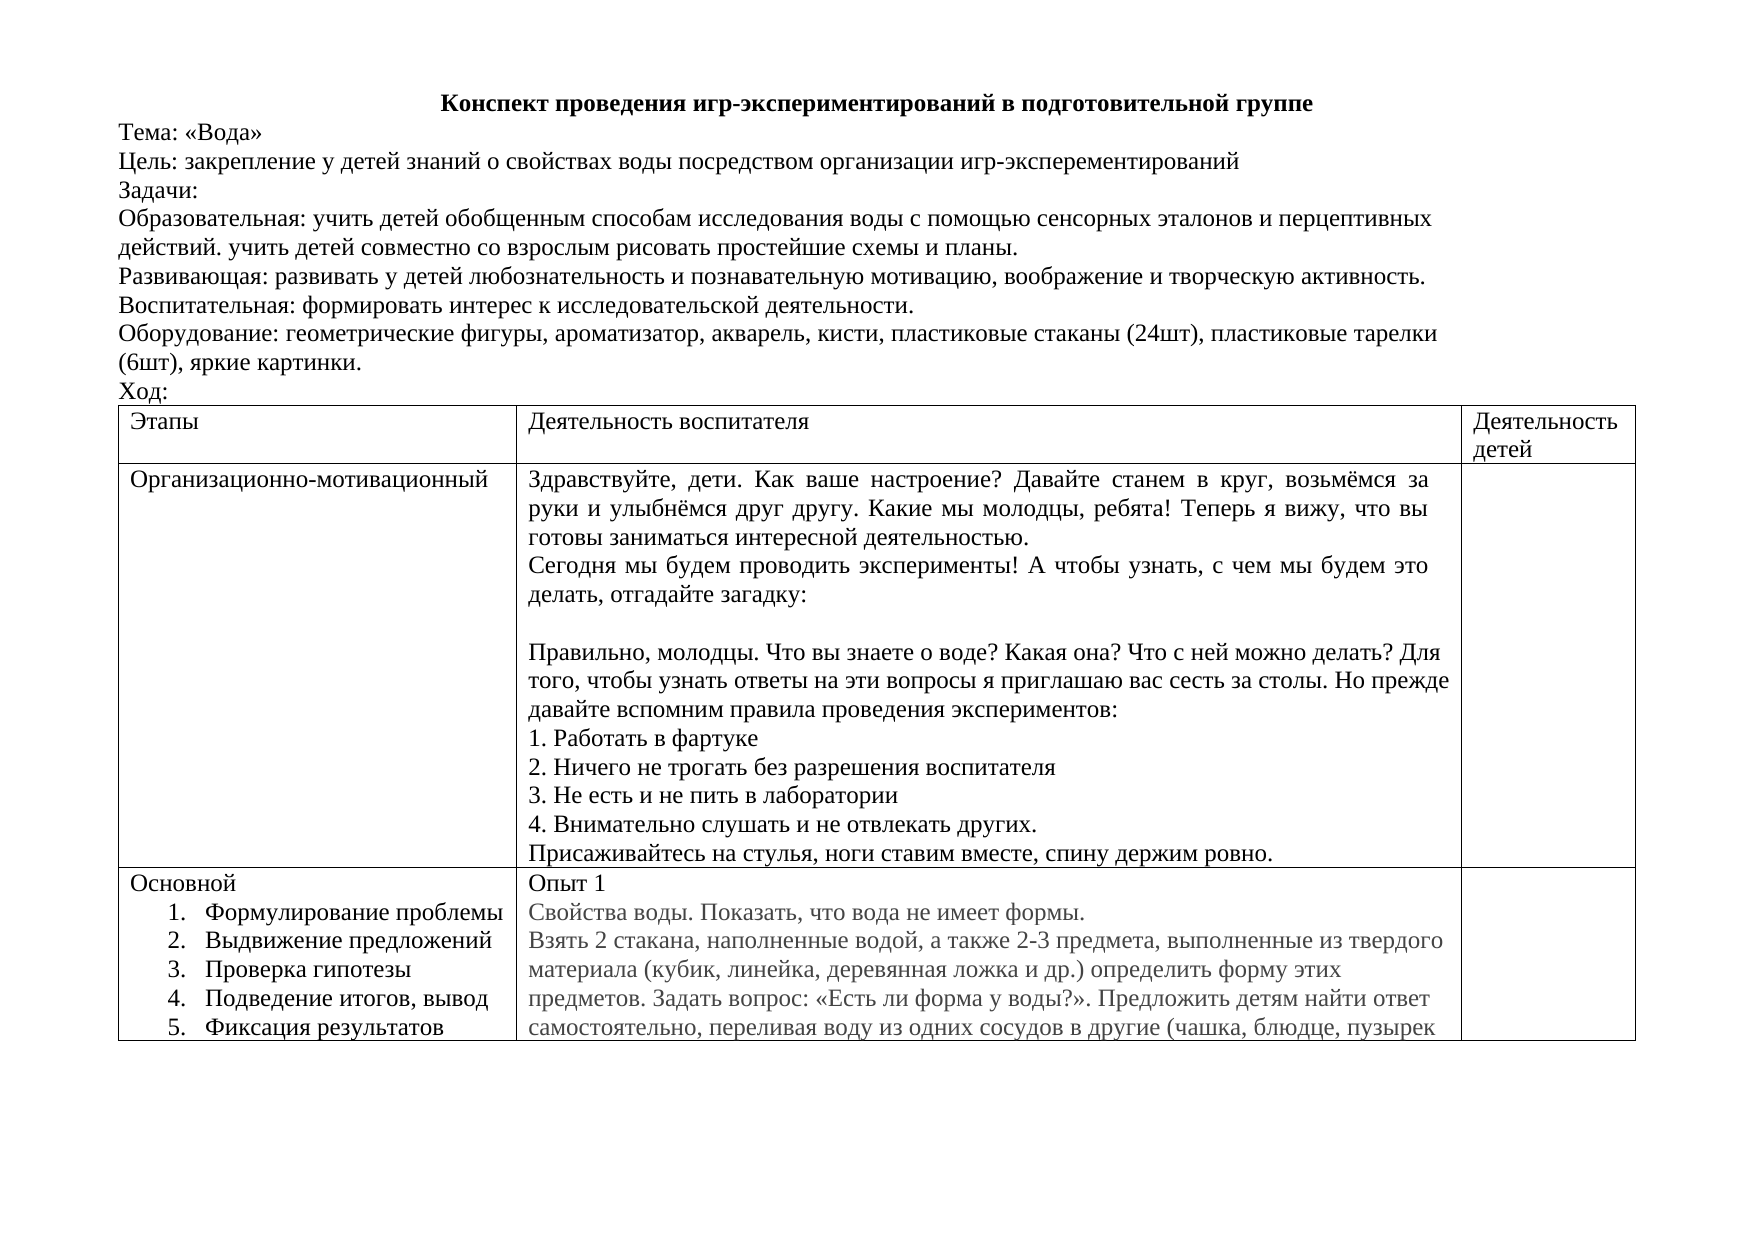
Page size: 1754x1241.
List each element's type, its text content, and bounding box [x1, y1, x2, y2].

table_cell Организационно-мотивационный [119, 464, 516, 867]
text Тема: «Вода» [118, 117, 1636, 146]
table_cell Здравствуйте, дети. Как ваше настроение? Давайте станем в круг, возьмёмся за руки и улыбнёмся друг другу. Какие мы молодцы, ребята! Теперь я вижу, что вы готовы заниматься интересной деятельностью. Сегодня мы будем проводить эксперименты! А чтобы узнать, с чем мы будем это делать, отгадайте загадку: Правильно, молодцы. Что вы знаете о воде? Какая она? Что с ней можно делать? Для того, чтобы узнать ответы на эти вопросы я приглашаю вас сесть за столы. Но прежде давайте вспомним правила проведения экспериментов: 1. Работать в фартуке 2. Ничего не трогать без разрешения воспитателя 3. Не есть и не пить в лаборатории 4. Внимательно слушать и не отвлекать других. Присаживайтесь на стулья, ноги ставим вместе, спину держим ровно. [517, 464, 1461, 867]
text Развивающая: развивать у детей любознательность и познавательную мотивацию, воображение и творческую активность. [118, 261, 1459, 290]
table_header Деятельность детей [1462, 406, 1635, 463]
table_header Деятельность воспитателя [517, 406, 1461, 463]
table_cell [517, 868, 1461, 1040]
table_cell [1462, 868, 1635, 1040]
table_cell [119, 868, 516, 1040]
text Образовательная: учить детей обобщенным способам исследования воды с помощью сенсорных эталонов и перцептивных действий. учить детей совместно со взрослым рисовать простейшие схемы и планы. [118, 203, 1459, 261]
text Оборудование: геометрические фигуры, ароматизатор, акварель, кисти, пластиковые стаканы (24шт), пластиковые тарелки (6шт), яркие картинки. [118, 318, 1459, 376]
table_header Этапы [119, 406, 516, 463]
text Конспект проведения игр-экспериментирований в подготовительной группе [118, 88, 1636, 117]
text Задачи: [118, 175, 1636, 203]
text Цель: закрепление у детей знаний о свойствах воды посредством организации игр-эксперементирований [118, 146, 1636, 175]
text Ход: [118, 376, 1636, 405]
text Воспитательная: формировать интерес к исследовательской деятельности. [118, 290, 1459, 318]
table_cell [1462, 464, 1635, 867]
